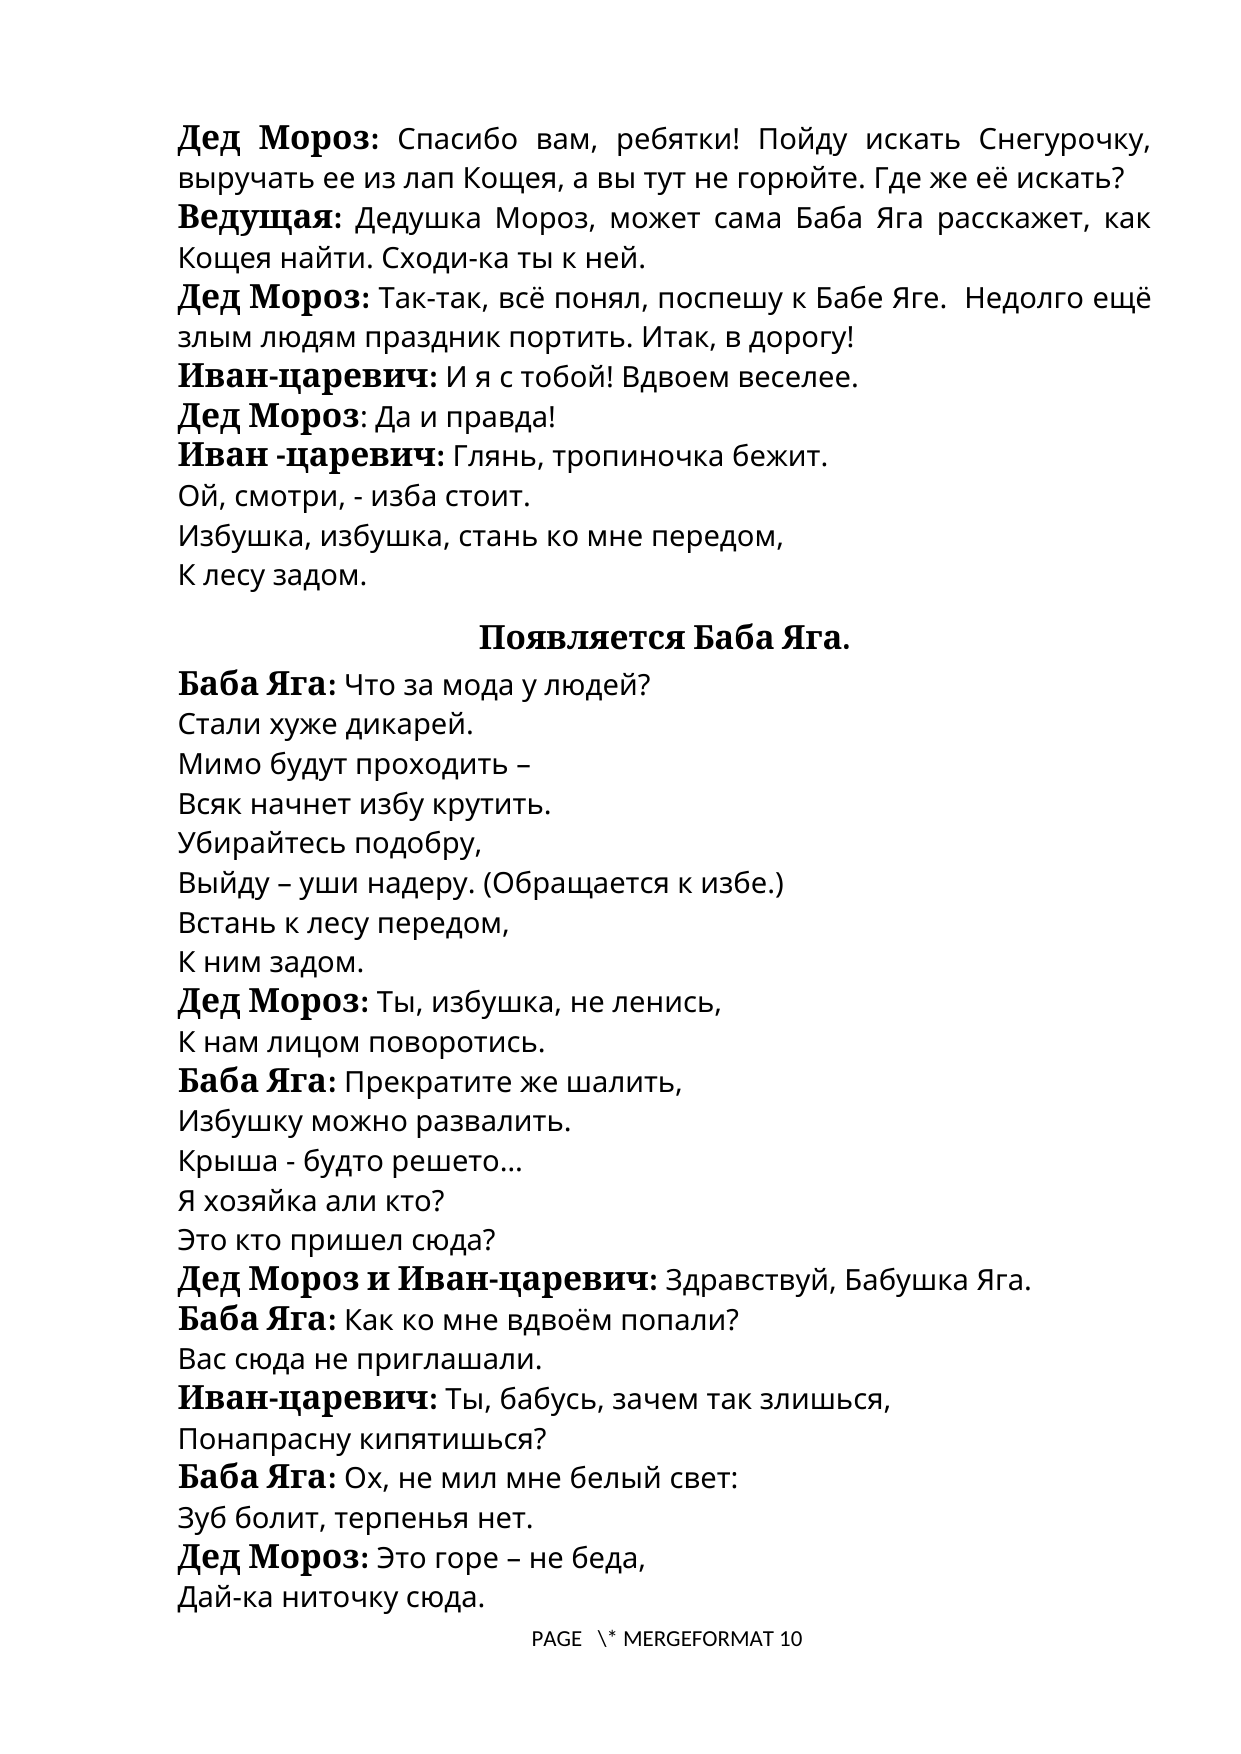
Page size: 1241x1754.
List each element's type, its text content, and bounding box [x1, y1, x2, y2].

title Появляется Баба Яга. [177, 619, 1152, 658]
text Иван-царевич: И я с тобой! Вдвоем веселее. [177, 356, 1152, 396]
text Избушку можно развалить. [177, 1101, 1152, 1140]
text Баба Яга: Ох, не мил мне белый свет: [177, 1458, 1152, 1497]
text К нам лицом поворотись. [177, 1021, 1152, 1061]
text Баба Яга: Что за мода у людей? [177, 664, 1152, 704]
text Ой, смотри, - изба стоит. [177, 475, 1152, 515]
text Зуб болит, терпенья нет. [177, 1497, 1152, 1537]
text Дед Мороз: Это горе – не беда, [177, 1537, 1152, 1577]
text Дед Мороз: Спасибо вам, ребятки! Пойду искать Снегурочку, выручать ее из лап Кощея, а вы тут не горюйте. Где же её искать? [177, 118, 1152, 197]
text Иван -царевич: Глянь, тропиночка бежит. [177, 436, 1152, 475]
text Дед Мороз: Да и правда! [177, 396, 1152, 436]
text Дед Мороз и Иван-царевич: Здравствуй, Бабушка Яга. [177, 1259, 1152, 1299]
text Стали хуже дикарей. [177, 704, 1152, 743]
text Крыша - будто решето… [177, 1140, 1152, 1180]
text Убирайтесь подобру, [177, 823, 1152, 862]
text Понапрасну кипятишься? [177, 1418, 1152, 1458]
text Ведущая: Дедушка Мороз, может сама Баба Яга расскажет, как Кощея найти. Сходи-ка ты к ней. [177, 197, 1152, 277]
text Я хозяйка али кто? [177, 1180, 1152, 1219]
text Избушка, избушка, стань ко мне передом, [177, 515, 1152, 555]
text Встань к лесу передом, [177, 902, 1152, 942]
text Баба Яга: Как ко мне вдвоём попали? [177, 1299, 1152, 1339]
text Дай-ка ниточку сюда. [177, 1577, 1152, 1616]
text К лесу задом. [177, 555, 1152, 594]
text Выйду – уши надеру. (Обращается к избе.) [177, 862, 1152, 902]
text Иван-царевич: Ты, бабусь, зачем так злишься, [177, 1378, 1152, 1418]
text Баба Яга: Прекратите же шалить, [177, 1061, 1152, 1101]
text Всяк начнет избу крутить. [177, 783, 1152, 823]
text Дед Мороз: Так-так, всё понял, поспешу к Бабе Яге. Недолго ещё злым людям праздник портить. Итак, в дорогу! [177, 277, 1152, 356]
text Это кто пришел сюда? [177, 1219, 1152, 1259]
text Дед Мороз: Ты, избушка, не ленись, [177, 981, 1152, 1021]
text Мимо будут проходить – [177, 743, 1152, 783]
text К ним задом. [177, 942, 1152, 981]
text Вас сюда не приглашали. [177, 1339, 1152, 1378]
